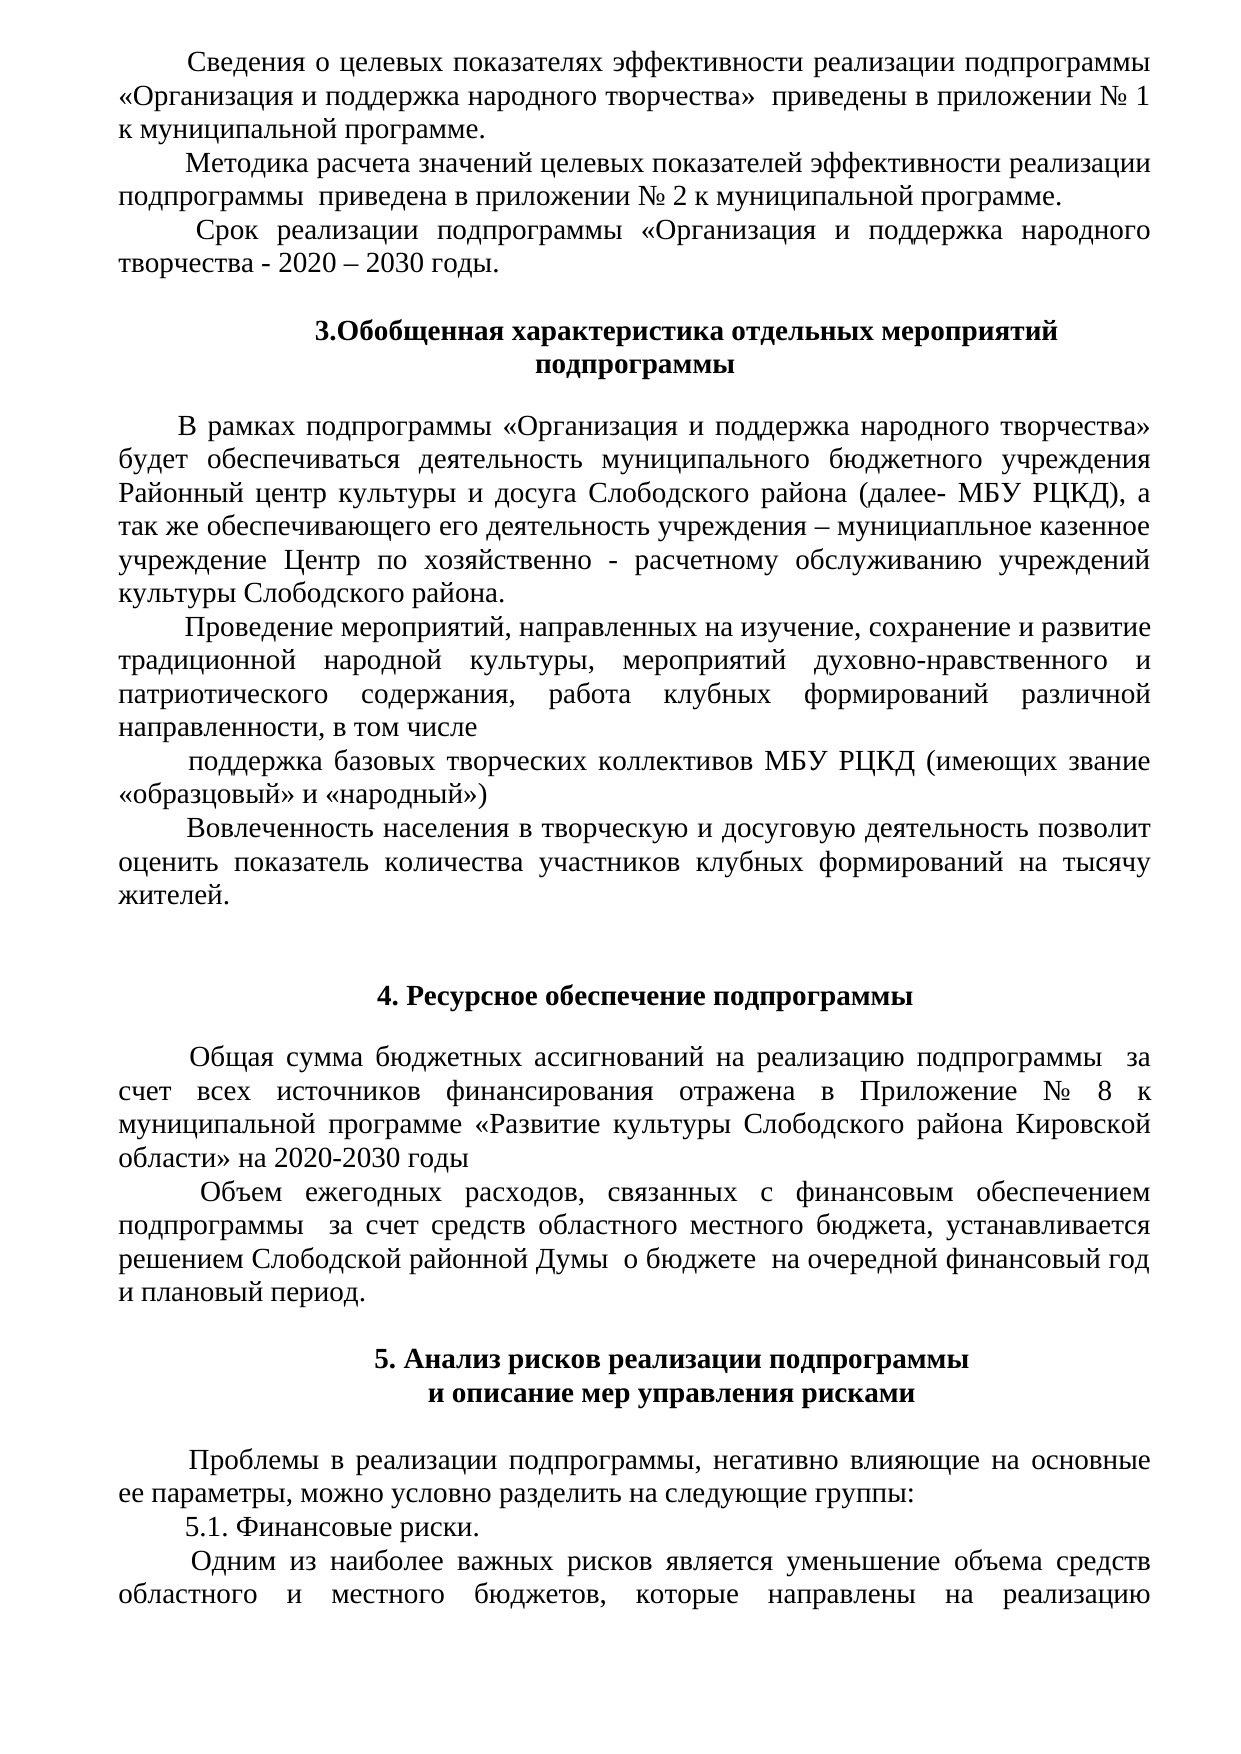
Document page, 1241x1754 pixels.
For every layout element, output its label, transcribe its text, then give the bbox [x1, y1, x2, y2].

text 5. Анализ рисков реализации подпрограммы [118, 1341, 1152, 1375]
text Вовлеченность населения в творческую и досуговую деятельность позволит оценить показатель количества участников клубных формирований на тысячу жителей. [118, 810, 1152, 911]
list 3.Обобщенная характеристика отдельных мероприятий подпрограммы [118, 313, 1152, 380]
text Методика расчета значений целевых показателей эффективности реализации подпрограммы приведена в приложении № 2 к муниципальной программе. [118, 145, 1152, 212]
text Проведение мероприятий, направленных на изучение, сохранение и развитие традиционной народной культуры, мероприятий духовно-нравственного и патриотического содержания, работа клубных формирований различной направленности, в том числе [118, 609, 1152, 743]
text Объем ежегодных расходов, связанных с финансовым обеспечением подпрограммы за счет средств областного местного бюджета, устанавливается решением Слободской районной Думы о бюджете на очередной финансовый год и плановый период. [118, 1174, 1152, 1308]
text В рамках подпрограммы «Организация и поддержка народного творчества» будет обеспечиваться деятельность муниципального бюджетного учреждения Районный центр культуры и досуга Слободского района (далее- МБУ РЦКД), а так же обеспечивающего его деятельность учреждения – мунициапльное казенное учреждение Центр по хозяйственно - расчетному обслуживанию учреждений культуры Слободского района. [118, 408, 1152, 609]
text 5.1. Финансовые риски. [118, 1509, 1152, 1543]
text Проблемы в реализации подпрограммы, негативно влияющие на основные ее параметры, можно условно разделить на следующие группы: [118, 1442, 1152, 1509]
text Срок реализации подпрограммы «Организация и поддержка народного творчества - 2020 – 2030 годы. [118, 212, 1152, 279]
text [118, 1543, 1152, 1610]
text поддержка базовых творческих коллективов МБУ РЦКД (имеющих звание «образцовый» и «народный») [118, 743, 1152, 810]
text и описание мер управления рисками [118, 1375, 1152, 1408]
text Общая сумма бюджетных ассигнований на реализацию подпрограммы за счет всех источников финансирования отражена в Приложение № 8 к муниципальной программе «Развитие культуры Слободского района Кировской области» на 2020-2030 годы [118, 1039, 1152, 1174]
text Сведения о целевых показателях эффективности реализации подпрограммы «Организация и поддержка народного творчества» приведены в приложении № 1 к муниципальной программе. [118, 44, 1152, 145]
text 4. Ресурсное обеспечение подпрограммы [118, 978, 1152, 1011]
